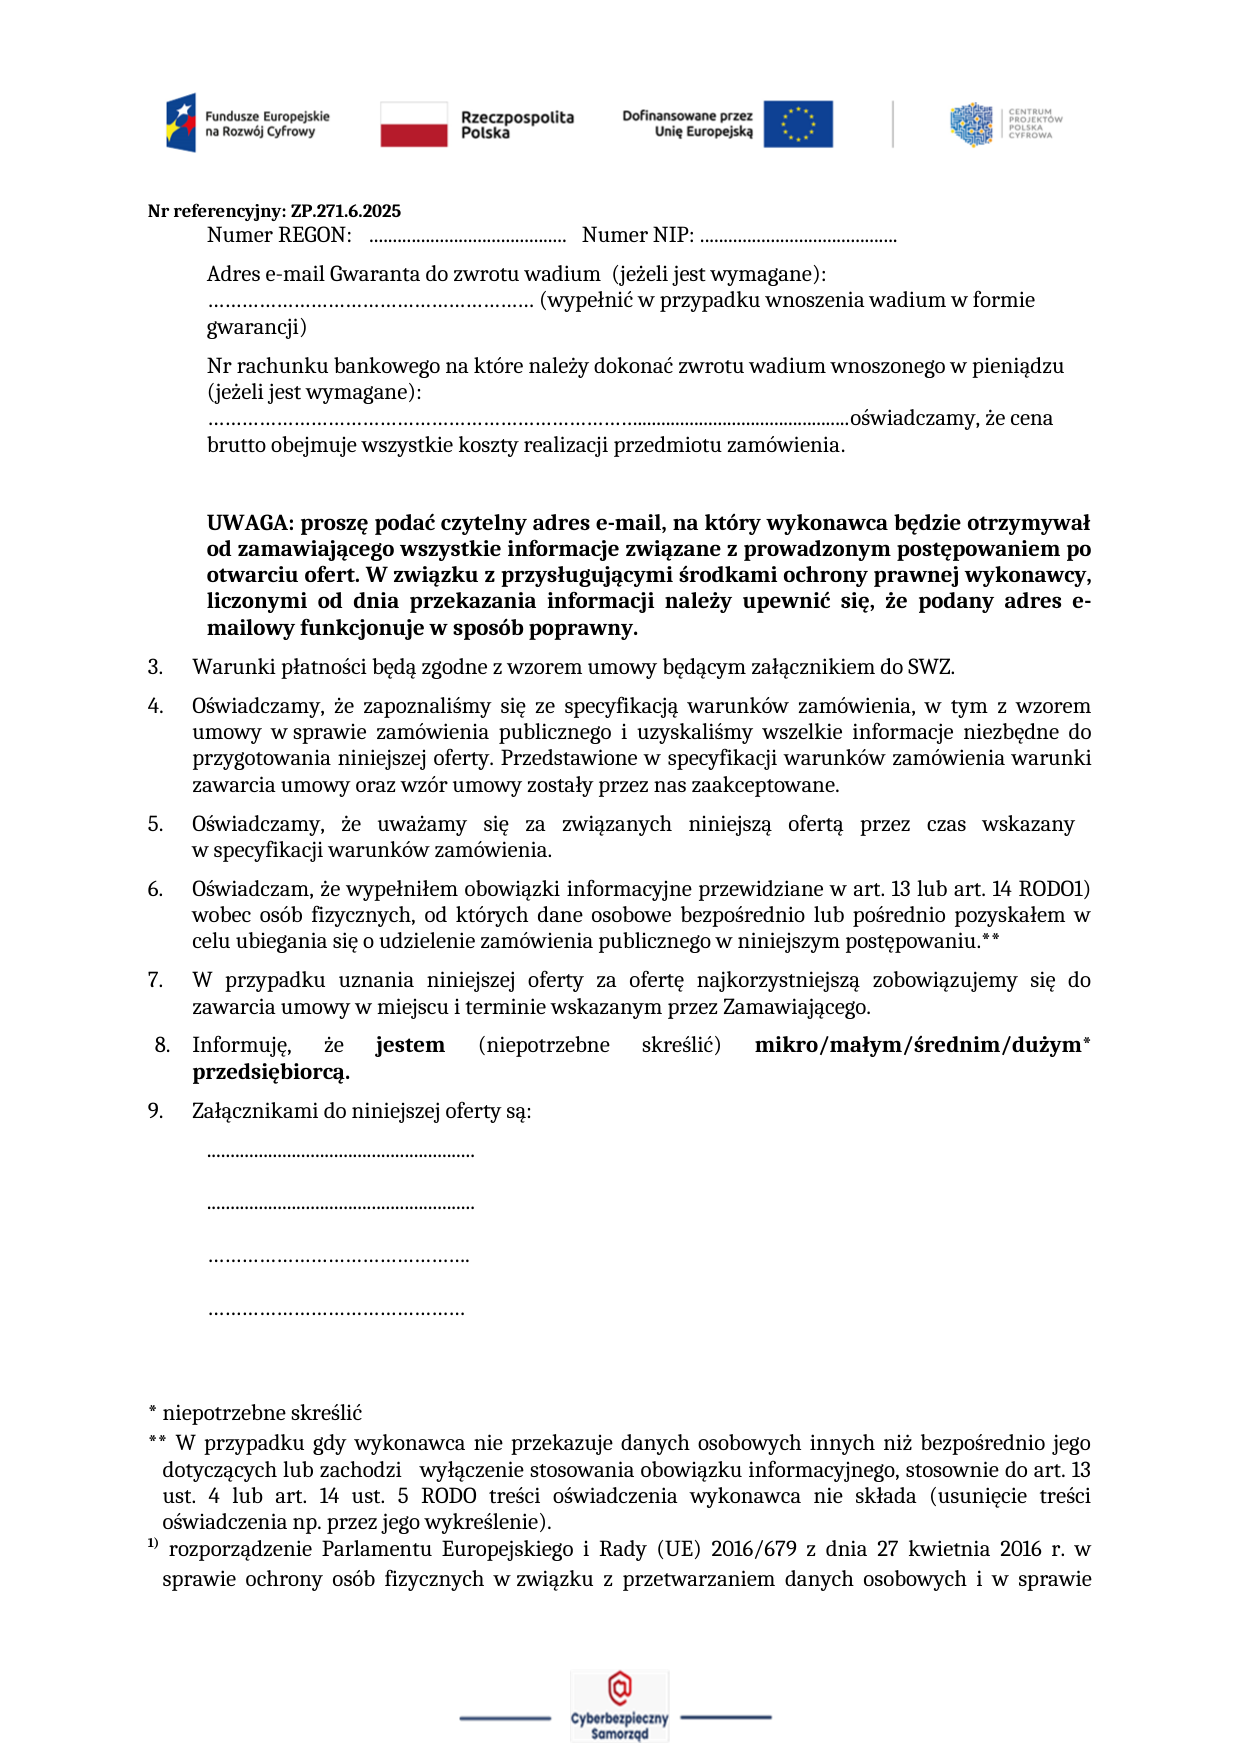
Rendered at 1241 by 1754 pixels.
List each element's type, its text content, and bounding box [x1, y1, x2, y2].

picture [440, 1655, 800, 1743]
list Oświadczamy, że zapoznaliśmy się ze specyfikacją warunków zamówienia, w tym z wzorem umowy w sprawie zamówienia publicznego i uzyskaliśmy wszelkie informacje niezbędne do przygotowania niniejszej oferty. Przedstawione w specyfikacji warunków zamówienia warunki zawarcia umowy oraz wzór umowy zostały przez nas zaakceptowane. [148, 692, 1093, 798]
list Warunki płatności będą zgodne z wzorem umowy będącym załącznikiem do SWZ. [148, 653, 1093, 680]
list ** W przypadku gdy wykonawca nie przekazuje danych osobowych innych niż bezpośrednio jego dotyczących lub zachodzi wyłączenie stosowania obowiązku informacyjnego, stosownie do art. 13 ust. 4 lub art. 14 ust. 5 RODO treści oświadczenia wykonawca nie składa (usunięcie treści oświadczenia np. przez jego wykreślenie). [148, 1430, 1093, 1536]
list * niepotrzebne skreślić [148, 1400, 1093, 1426]
list Oświadczamy, że uważamy się za związanych niniejszą ofertą przez czas wskazany w specyfikacji warunków zamówienia. [148, 810, 1093, 863]
list Informuję, że jestem (niepotrzebne skreślić) mikro/małym/średnim/dużym* przedsiębiorcą. [154, 1032, 1093, 1085]
picture [147, 73, 1092, 172]
list Załącznikami do niniejszej oferty są: [148, 1097, 1093, 1124]
text UWAGA: proszę podać czytelny adres e-mail, na który wykonawca będzie otrzymywał od zamawiającego wszystkie informacje związane z prowadzonym postępowaniem po otwarciu ofert. W związku z przysługującymi środkami ochrony prawnej wykonawcy, liczonymi od dnia przekazania informacji należy upewnić się, że podany adres e-mailowy funkcjonuje w sposób poprawny. [207, 509, 1093, 641]
text Adres e-mail Gwaranta do zwrotu wadium (jeżeli jest wymagane): ………………………………………………… (wypełnić w przypadku wnoszenia wadium w formie gwarancji) [207, 261, 1093, 340]
text Nr rachunku bankowego na które należy dokonać zwrotu wadium wnoszonego w pieniądzu (jeżeli jest wymagane): ………………………………………………………………….............................................oświadczamy, że cena brutto obejmuje wszystkie koszty realizacji przedmiotu zamówienia. [207, 352, 1093, 458]
list W przypadku uznania niniejszej oferty za ofertę najkorzystniejszą zobowiązujemy się do zawarcia umowy w miejscu i terminie wskazanym przez Zamawiającego. [148, 967, 1093, 1020]
text Numer REGON: .......................................... Numer NIP: .......................................... [207, 222, 1093, 248]
list Oświadczam, że wypełniłem obowiązki informacyjne przewidziane w art. 13 lub art. 14 RODO1) wobec osób fizycznych, od których dane osobowe bezpośrednio lub pośrednio pozyskałem w celu ubiegania się o udzielenie zamówienia publicznego w niniejszym postępowaniu.** [148, 876, 1093, 954]
list ......................................................... [207, 1136, 1093, 1163]
list ………………………………………. [207, 1242, 1093, 1268]
list ......................................................... [207, 1189, 1093, 1215]
list ……………………………………… [207, 1294, 1093, 1321]
